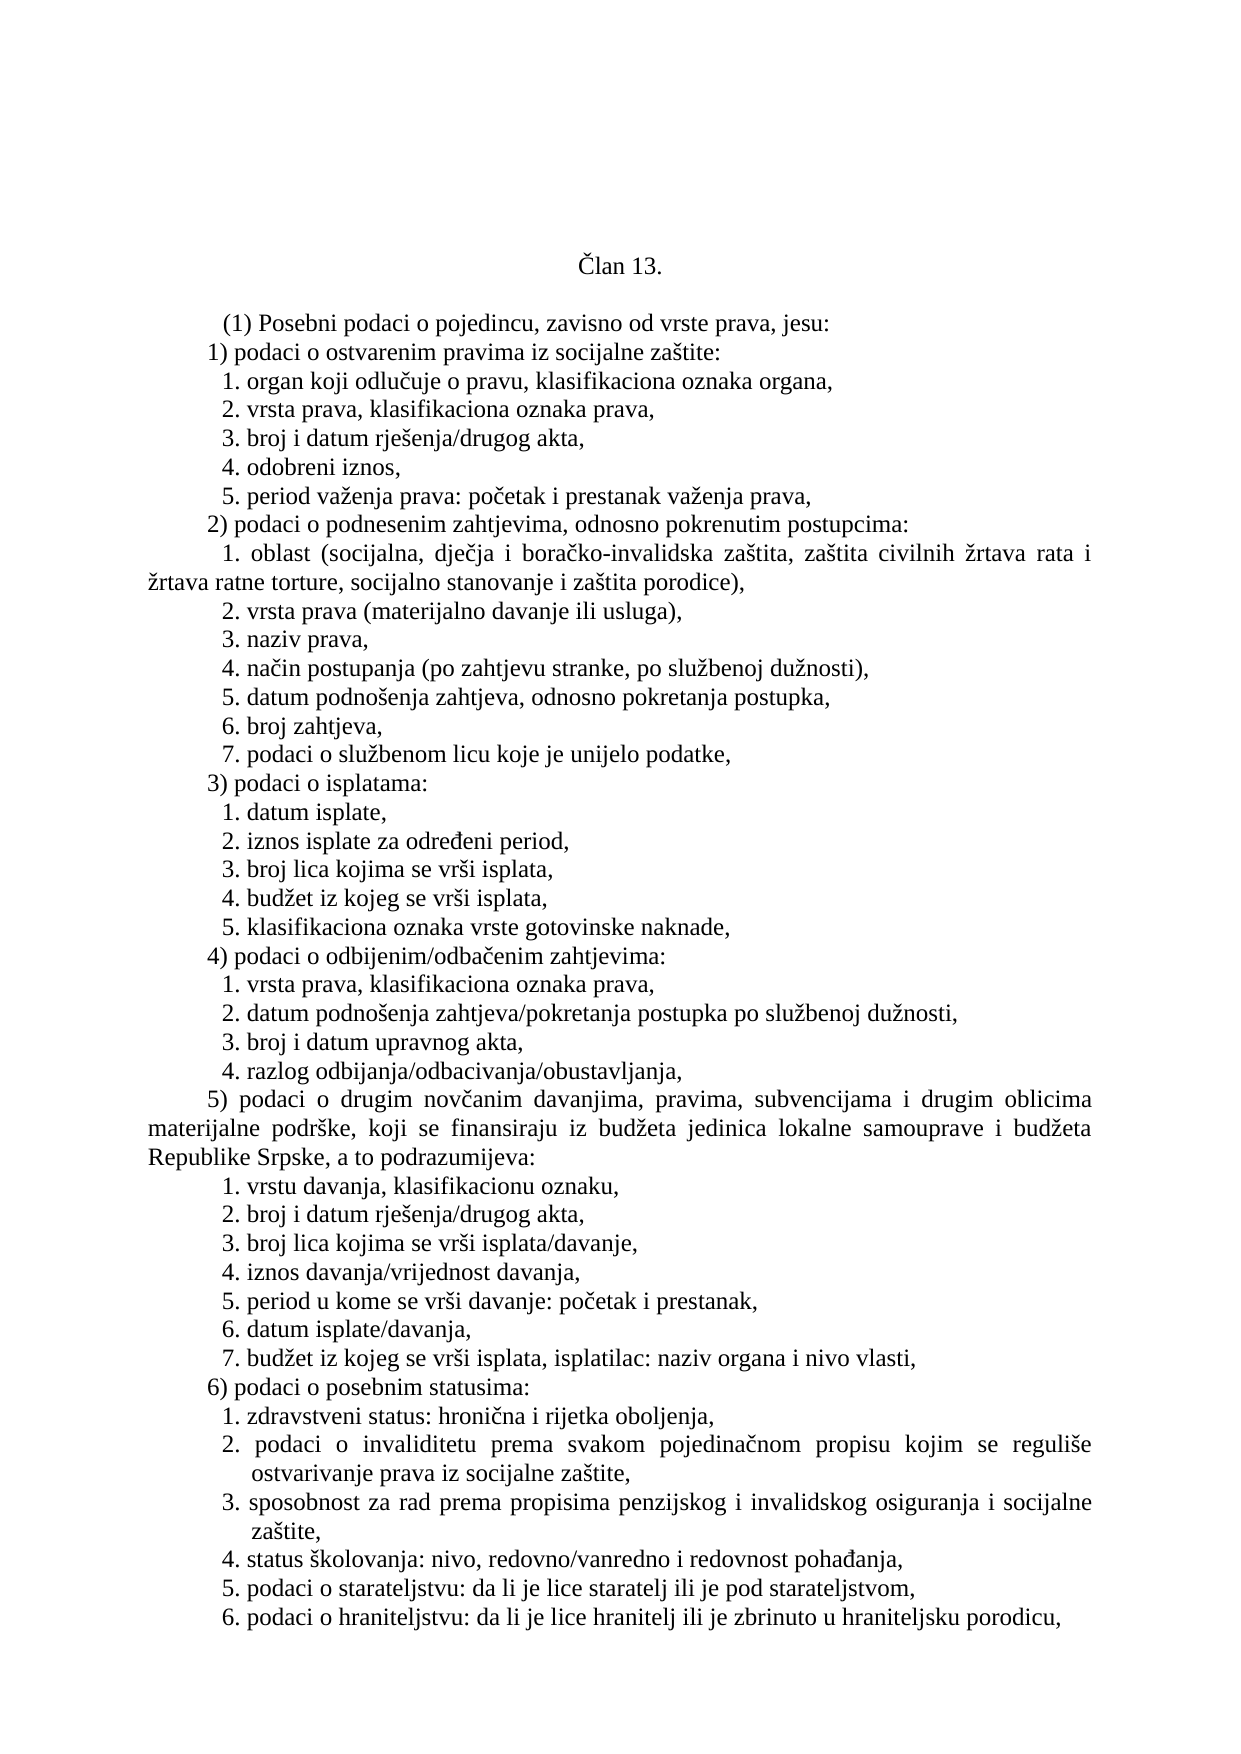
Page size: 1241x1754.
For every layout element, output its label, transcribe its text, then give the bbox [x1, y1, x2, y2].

text (1) Posebni podaci o pojedincu, zavisno od vrste prava, jesu: [148, 308, 1092, 337]
text 2) podaci o podnesenim zahtjevima, odnosno pokrenutim postupcima: [148, 509, 1092, 538]
text 3. broj i datum rješenja/drugog akta, [148, 423, 1092, 452]
text 6. datum isplate/davanja, [148, 1314, 1092, 1343]
text 3. broj lica kojima se vrši isplata, [148, 854, 1092, 883]
text Član 13. [148, 251, 1092, 279]
text 1. datum isplate, [148, 797, 1092, 826]
text 4. status školovanja: nivo, redovno/vanredno i redovnost pohađanja, [222, 1544, 1092, 1573]
text 4. budžet iz kojeg se vrši isplata, [148, 883, 1092, 912]
text 4) podaci o odbijenim/odbačenim zahtjevima: [148, 941, 1092, 969]
text 5) podaci o drugim novčanim davanjima, pravima, subvencijama i drugim oblicima materijalne podrške, koji se finansiraju iz budžeta jedinica lokalne samouprave i budžeta Republike Srpske, a to podrazumijeva: [148, 1084, 1092, 1171]
text 2. datum podnošenja zahtjeva/pokretanja postupka po službenoj dužnosti, [148, 998, 1092, 1027]
text 5. period važenja prava: početak i prestanak važenja prava, [148, 481, 1092, 509]
text 3. sposobnost za rad prema propisima penzijskog i invalidskog osiguranja i socijalne zaštite, [222, 1487, 1092, 1544]
text 2. vrsta prava (materijalno davanje ili usluga), [148, 596, 1092, 624]
text 3. broj lica kojima se vrši isplata/davanje, [148, 1228, 1092, 1257]
text 6. broj zahtjeva, [148, 711, 1092, 739]
text 5. period u kome se vrši davanje: početak i prestanak, [148, 1286, 1092, 1314]
text 7. budžet iz kojeg se vrši isplata, isplatilac: naziv organa i nivo vlasti, [148, 1343, 1092, 1372]
text 5. podaci o starateljstvu: da li je lice staratelj ili je pod starateljstvom, [222, 1573, 1092, 1602]
text 1. zdravstveni status: hronična i rijetka oboljenja, [222, 1401, 1092, 1429]
text 3. broj i datum upravnog akta, [148, 1027, 1092, 1056]
text 7. podaci o službenom licu koje je unijelo podatke, [148, 739, 1092, 768]
text 5. datum podnošenja zahtjeva, odnosno pokretanja postupka, [148, 682, 1092, 711]
text 2. iznos isplate za određeni period, [148, 826, 1092, 854]
text 1. organ koji odlučuje o pravu, klasifikaciona oznaka organa, [148, 366, 1092, 394]
text 2. broj i datum rješenja/drugog akta, [148, 1199, 1092, 1228]
text 2. podaci o invaliditetu prema svakom pojedinačnom propisu kojim se reguliše ostvarivanje prava iz socijalne zaštite, [222, 1429, 1092, 1487]
text 1. vrsta prava, klasifikaciona oznaka prava, [148, 969, 1092, 998]
text 6. podaci o hraniteljstvu: da li je lice hranitelj ili je zbrinuto u hraniteljsku porodicu, [222, 1602, 1092, 1631]
text 4. razlog odbijanja/odbacivanja/obustavljanja, [148, 1056, 1092, 1084]
text 4. iznos davanja/vrijednost davanja, [148, 1257, 1092, 1286]
text 3. naziv prava, [148, 624, 1092, 653]
text 4. način postupanja (po zahtjevu stranke, po službenoj dužnosti), [148, 653, 1092, 682]
text 6) podaci o posebnim statusima: [148, 1372, 1092, 1401]
text 1. vrstu davanja, klasifikacionu oznaku, [148, 1171, 1092, 1199]
text 3) podaci o isplatama: [148, 768, 1092, 797]
text 5. klasifikaciona oznaka vrste gotovinske naknade, [148, 912, 1092, 941]
text 4. odobreni iznos, [148, 452, 1092, 481]
text 2. vrsta prava, klasifikaciona oznaka prava, [148, 394, 1092, 423]
text 1. oblast (socijalna, dječja i boračko-invalidska zaštita, zaštita civilnih žrtava rata i žrtava ratne torture, socijalno stanovanje i zaštita porodice), [148, 538, 1092, 596]
text 1) podaci o ostvarenim pravima iz socijalne zaštite: [148, 337, 1092, 366]
